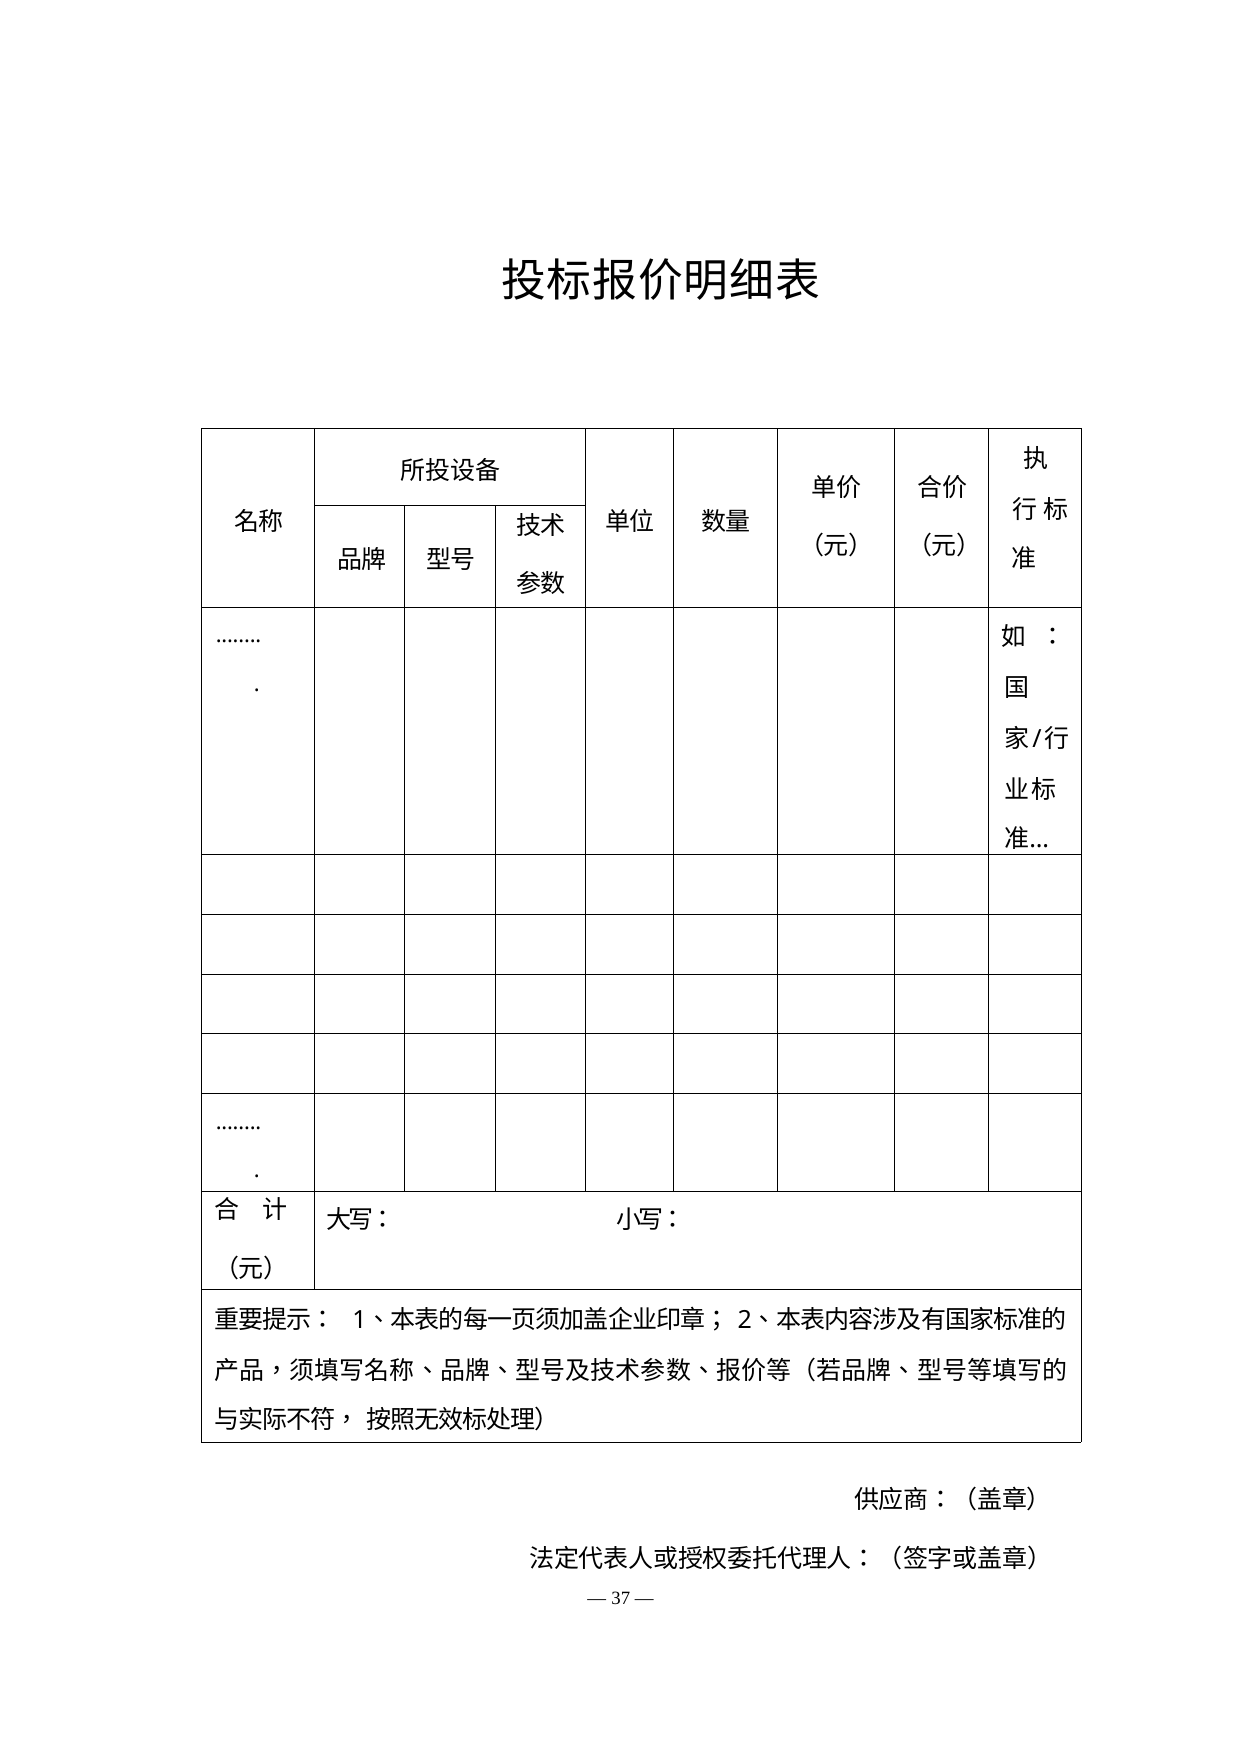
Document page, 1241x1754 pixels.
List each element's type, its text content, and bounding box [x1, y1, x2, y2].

table_cell [778, 975, 894, 1033]
table_cell [202, 855, 314, 914]
table_cell [496, 975, 585, 1033]
table_header 数量 [674, 429, 777, 607]
table_cell [315, 975, 404, 1033]
table_cell 大写： 小写： [315, 1192, 1081, 1289]
table_cell [405, 975, 495, 1033]
table_cell [586, 915, 673, 973]
table_cell [202, 1034, 314, 1093]
table_cell [405, 608, 495, 854]
table_cell [405, 915, 495, 973]
table_cell [674, 975, 777, 1033]
table_cell [895, 975, 988, 1033]
table_cell [674, 1034, 777, 1093]
table_cell 如： 国 家/行 业标 准... [989, 608, 1081, 854]
table_header 合价 （元） [895, 429, 988, 607]
text 投标报价明细表 [501, 251, 1081, 307]
table_cell [989, 1034, 1081, 1093]
table_cell 重要提示： 1、本表的每一页须加盖企业印章； 2、本表内容涉及有国家标准的 产品，须填写名称、品牌、型号及技术参数、报价等（若品牌、型号等填写的 与实际不符， 按照无效标处理） [202, 1290, 1081, 1441]
table_cell [778, 1034, 894, 1093]
table_cell [895, 915, 988, 973]
table_cell [778, 608, 894, 854]
table_cell [674, 915, 777, 973]
table_cell [989, 915, 1081, 973]
table_cell [496, 915, 585, 973]
table_cell [895, 1034, 988, 1093]
table_cell [586, 1094, 673, 1191]
table_cell [315, 608, 404, 854]
table_cell [989, 975, 1081, 1033]
table_cell [586, 855, 673, 914]
table_cell [586, 1034, 673, 1093]
table_cell [674, 1094, 777, 1191]
table_cell [895, 608, 988, 854]
table_cell 品牌 [315, 506, 404, 607]
table_cell [496, 1094, 585, 1191]
table_cell 型号 [405, 506, 495, 607]
table_cell [895, 855, 988, 914]
table_cell [202, 915, 314, 973]
text 法定代表人或授权委托代理人：（签字或盖章） [529, 1543, 1081, 1573]
table_cell [989, 1094, 1081, 1191]
table_header 名称 [202, 429, 314, 607]
table_cell [405, 855, 495, 914]
table_header 所投设备 [315, 429, 585, 505]
table_cell [405, 1094, 495, 1191]
table_header 单价 （元） [778, 429, 894, 607]
table_cell [989, 855, 1081, 914]
table_header 执 行 标 准 [989, 429, 1081, 607]
table_cell [778, 855, 894, 914]
table_cell [496, 855, 585, 914]
table_cell [674, 608, 777, 854]
table_cell ........ . [202, 608, 314, 854]
table_cell [778, 1094, 894, 1191]
table_cell ........ . [202, 1094, 314, 1191]
table_cell [674, 855, 777, 914]
table_cell [202, 975, 314, 1033]
table_cell [315, 915, 404, 973]
table_cell [895, 1094, 988, 1191]
table_cell [586, 975, 673, 1033]
table_cell [315, 1034, 404, 1093]
table_cell [315, 855, 404, 914]
table_cell [315, 1094, 404, 1191]
table_cell [405, 1034, 495, 1093]
table_header 单位 [586, 429, 673, 607]
text 供应商：（盖章） [854, 1494, 1081, 1542]
table_cell [496, 1034, 585, 1093]
table_cell 技术 参数 [496, 506, 585, 607]
table_cell [496, 608, 585, 854]
table_cell 合 计 （元） [202, 1192, 314, 1289]
table_cell [778, 915, 894, 973]
table_cell [586, 608, 673, 854]
